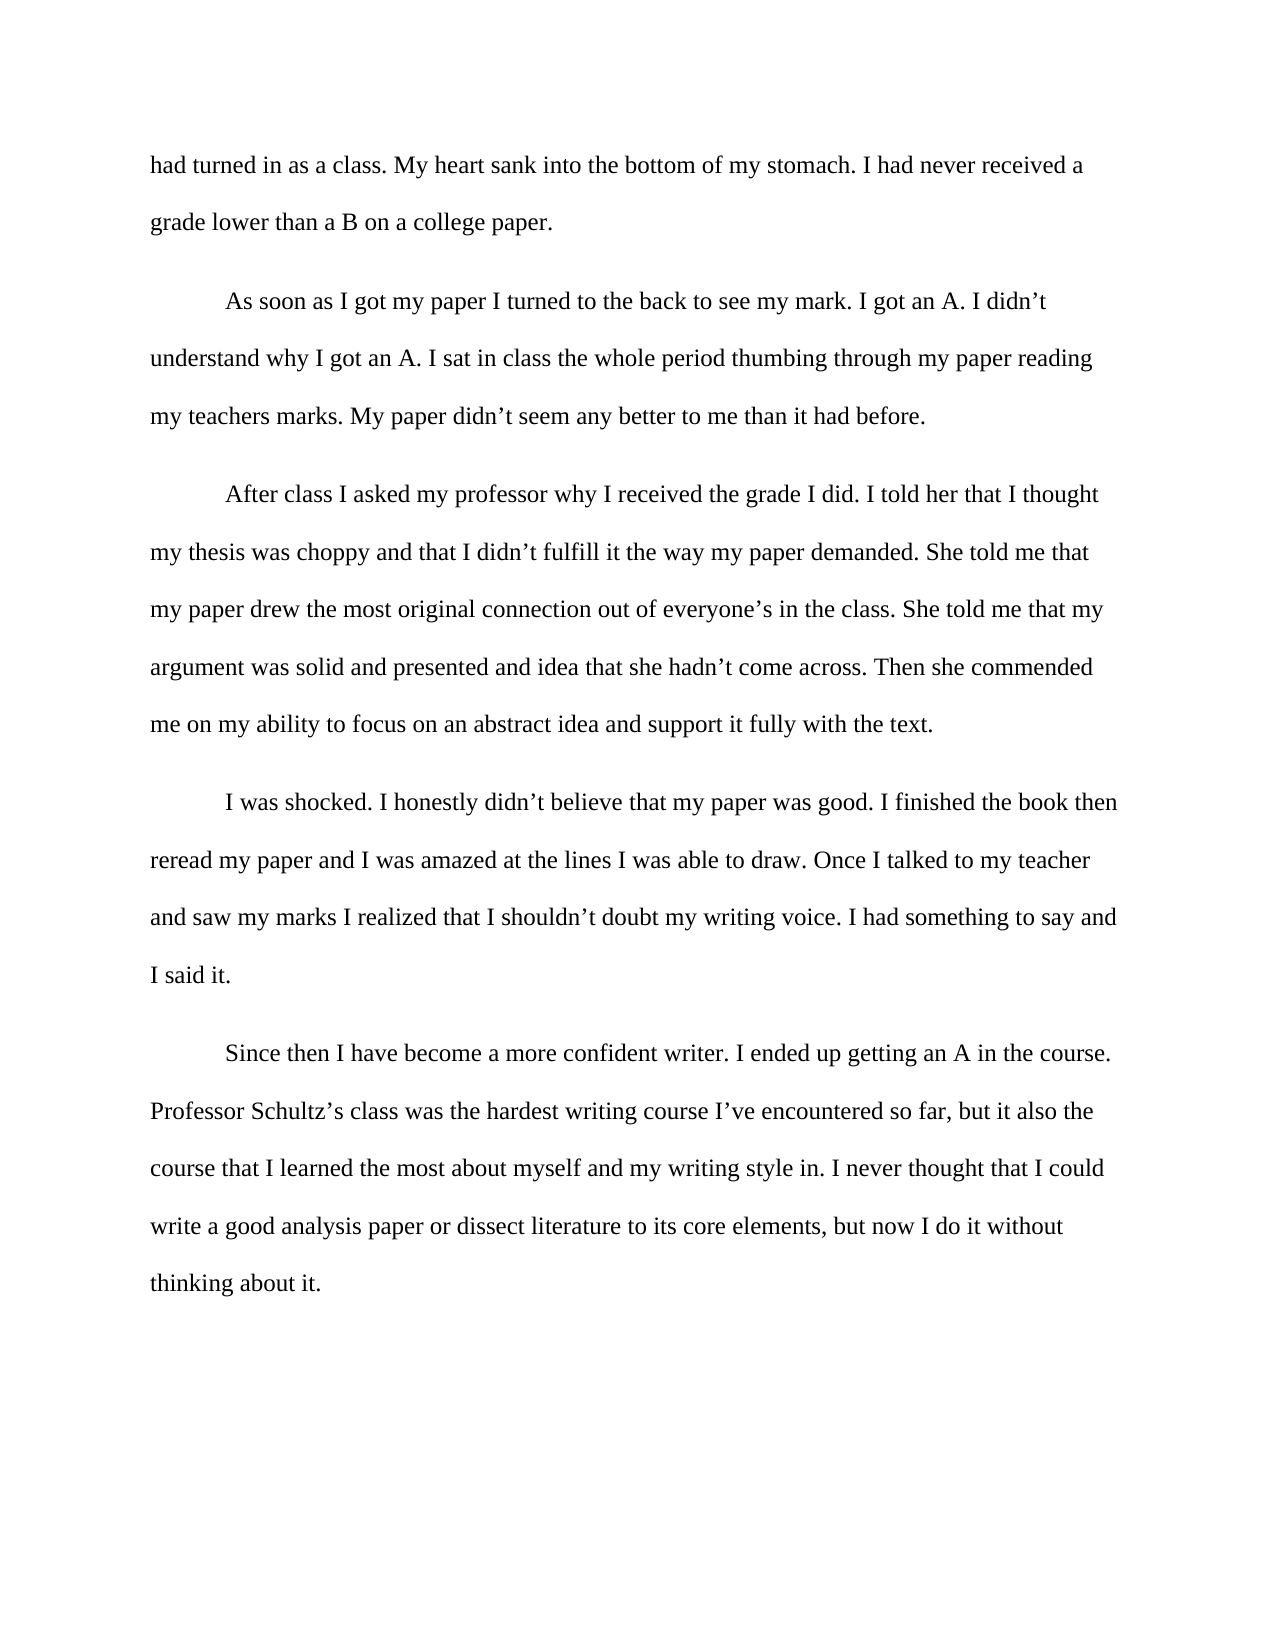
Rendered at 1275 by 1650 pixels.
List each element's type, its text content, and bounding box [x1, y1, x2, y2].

text As soon as I got my paper I turned to the back to see my mark. I got an A. I didn’t understand why I got an A. I sat in class the whole period thumbing through my paper reading my teachers marks. My paper didn’t seem any better to me than it had before. [150, 286, 1125, 429]
text I was shocked. I honestly didn’t believe that my paper was good. I finished the book then reread my paper and I was amazed at the lines I was able to draw. Once I talked to my teacher and saw my marks I realized that I shouldn’t doubt my writing voice. I had something to say and I said it. [150, 787, 1125, 989]
text Since then I have become a more confident writer. I ended up getting an A in the course. Professor Schultz’s class was the hardest writing course I’ve encountered so far, but it also the course that I learned the most about myself and my writing style in. I never thought that I could write a good analysis paper or dissect literature to its core elements, but now I do it without thinking about it. [150, 1038, 1125, 1297]
text After class I asked my professor why I received the grade I did. I told her that I thought my thesis was choppy and that I didn’t fulfill it the way my paper demanded. She told me that my paper drew the most original connection out of everyone’s in the class. She told me that my argument was solid and presented and idea that she hadn’t come across. Then she commended me on my ability to focus on an abstract idea and support it fully with the text. [150, 479, 1125, 738]
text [150, 150, 1125, 236]
